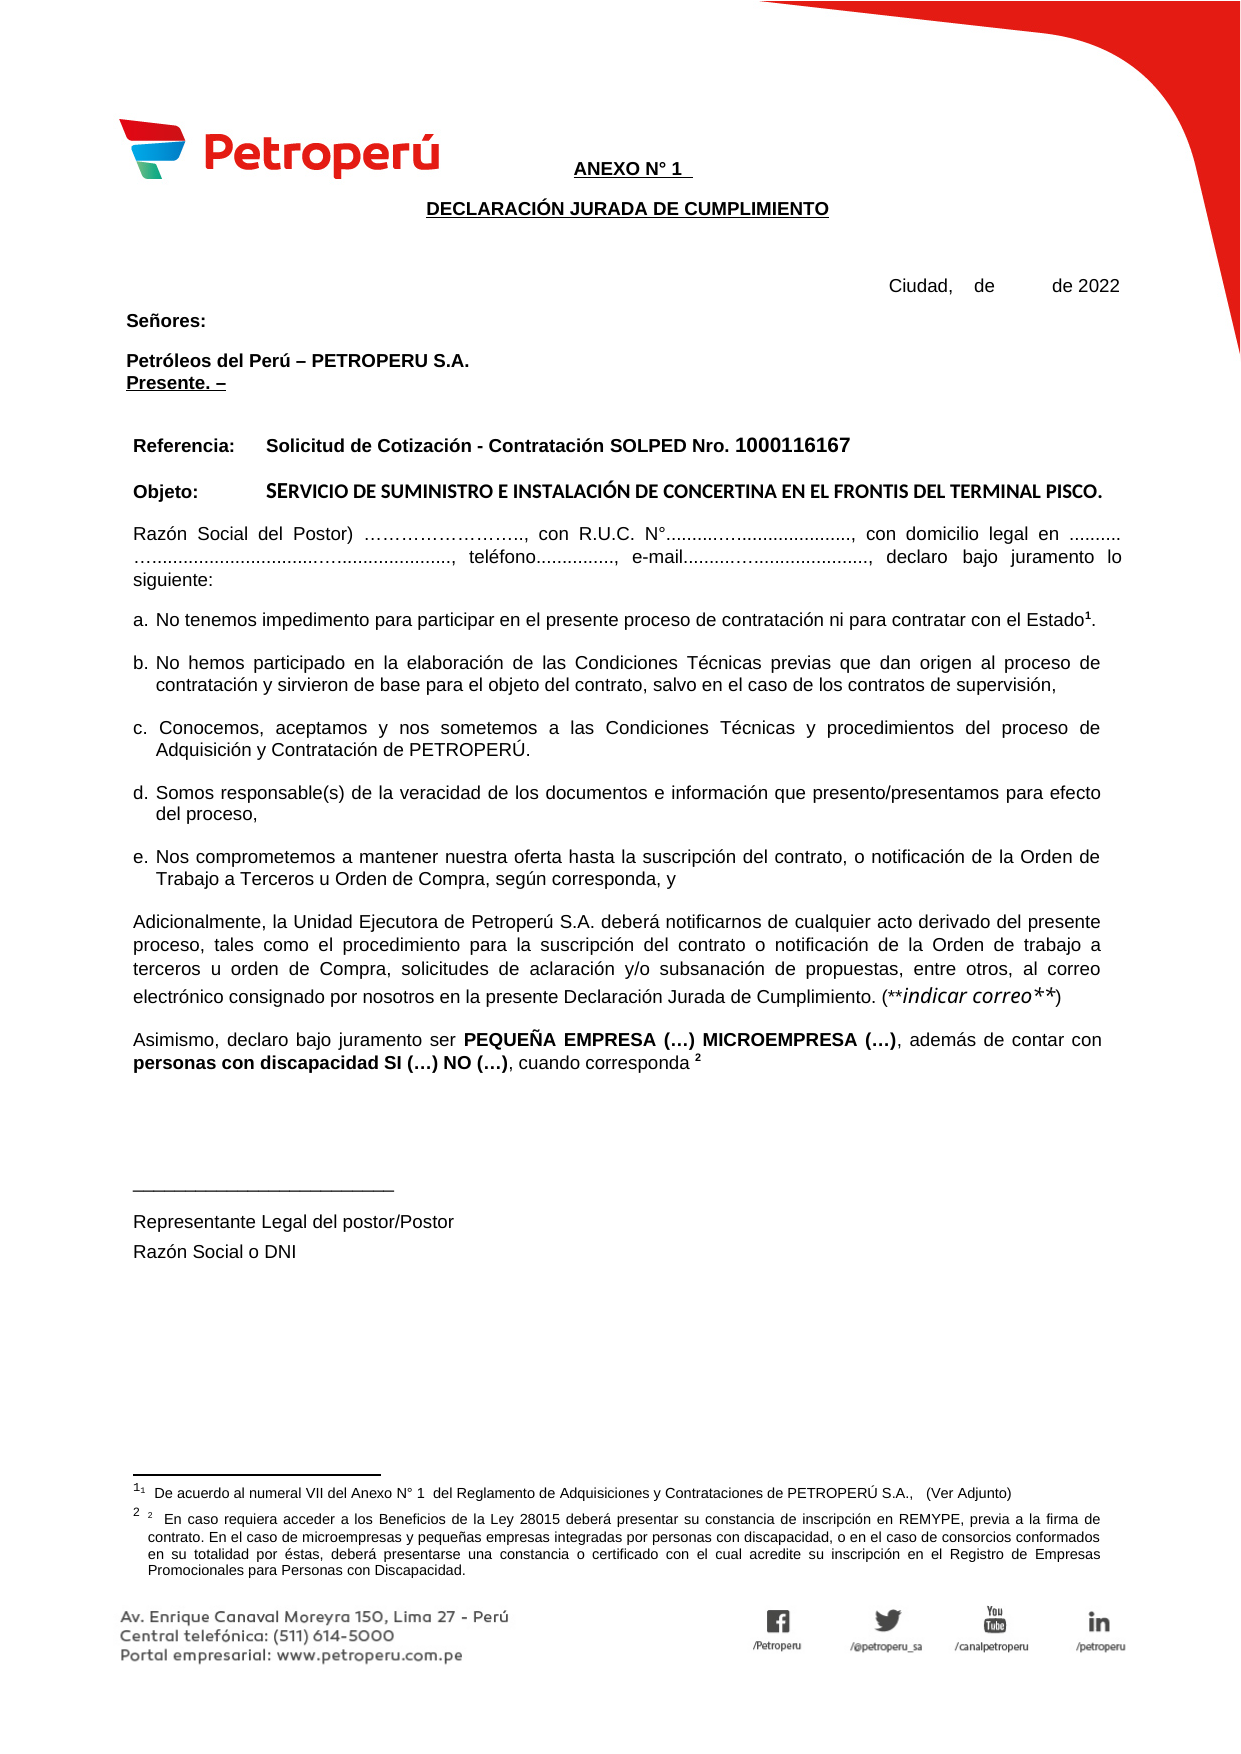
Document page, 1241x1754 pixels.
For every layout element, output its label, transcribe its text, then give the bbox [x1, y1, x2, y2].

text Representante Legal del postor/Postor [133, 1211, 1122, 1233]
picture [1, 1, 1241, 372]
text DECLARACIÓN JURADA DE CUMPLIMIENTO [133, 198, 1122, 219]
text Petróleos del Perú – PETROPERU S.A. [126, 350, 1120, 372]
text ANEXO N° 1 [133, 158, 1122, 180]
text Razón Social del Postor) …………………….., con R.U.C. N°..........…......................, con domicilio legal en ..........…................................…......................, teléfono..............., e-mail..........…......................, declaro bajo juramento lo siguiente: [133, 523, 1122, 591]
list No tenemos impedimento para participar en el presente proceso de contratación ni para contratar con el Estado. [133, 609, 1102, 631]
text Presente. – [126, 372, 1120, 393]
text Ciudad, de de 2022 [724, 274, 1120, 296]
text Objeto: SERVICIO DE SUMINISTRO E INSTALACIÓN DE CONCERTINA EN EL FRONTIS DEL TERMINAL PISCO. [133, 476, 1122, 504]
text _________________________ [133, 1171, 1122, 1193]
picture [1, 1597, 1241, 1752]
text Asimismo, declaro bajo juramento ser PEQUEÑA EMPRESA (…) MICROEMPRESA (…), además de contar con personas con discapacidad SI (…) NO (…), cuando corresponda [133, 1028, 1102, 1073]
text Señores: [126, 310, 1120, 332]
list Nos comprometemos a mantener nuestra oferta hasta la suscripción del contrato, o notificación de la Orden de Trabajo a Terceros u Orden de Compra, según corresponda, y [133, 846, 1102, 889]
list Conocemos, aceptamos y nos sometemos a las Condiciones Técnicas y procedimientos del proceso de Adquisición y Contratación de PETROPERÚ. [133, 717, 1102, 760]
text Adicionalmente, la Unidad Ejecutora de Petroperú S.A. deberá notificarnos de cualquier acto derivado del presente proceso, tales como el procedimiento para la suscripción del contrato o notificación de la Orden de trabajo a terceros u orden de Compra, solicitudes de aclaración y/o subsanación de propuestas, entre otros, al correo electrónico consignado por nosotros en la presente Declaración Jurada de Cumplimiento. (**indicar correo**) [133, 911, 1102, 1009]
text Referencia: Solicitud de Cotización - Contratación SOLPED Nro. 1000116167 [133, 433, 1122, 457]
list No hemos participado en la elaboración de las Condiciones Técnicas previas que dan origen al proceso de contratación y sirvieron de base para el objeto del contrato, salvo en el caso de los contratos de supervisión, [133, 652, 1102, 695]
text Razón Social o DNI [133, 1241, 1122, 1262]
list Somos responsable(s) de la veracidad de los documentos e información que presento/presentamos para efecto del proceso, [133, 782, 1102, 825]
